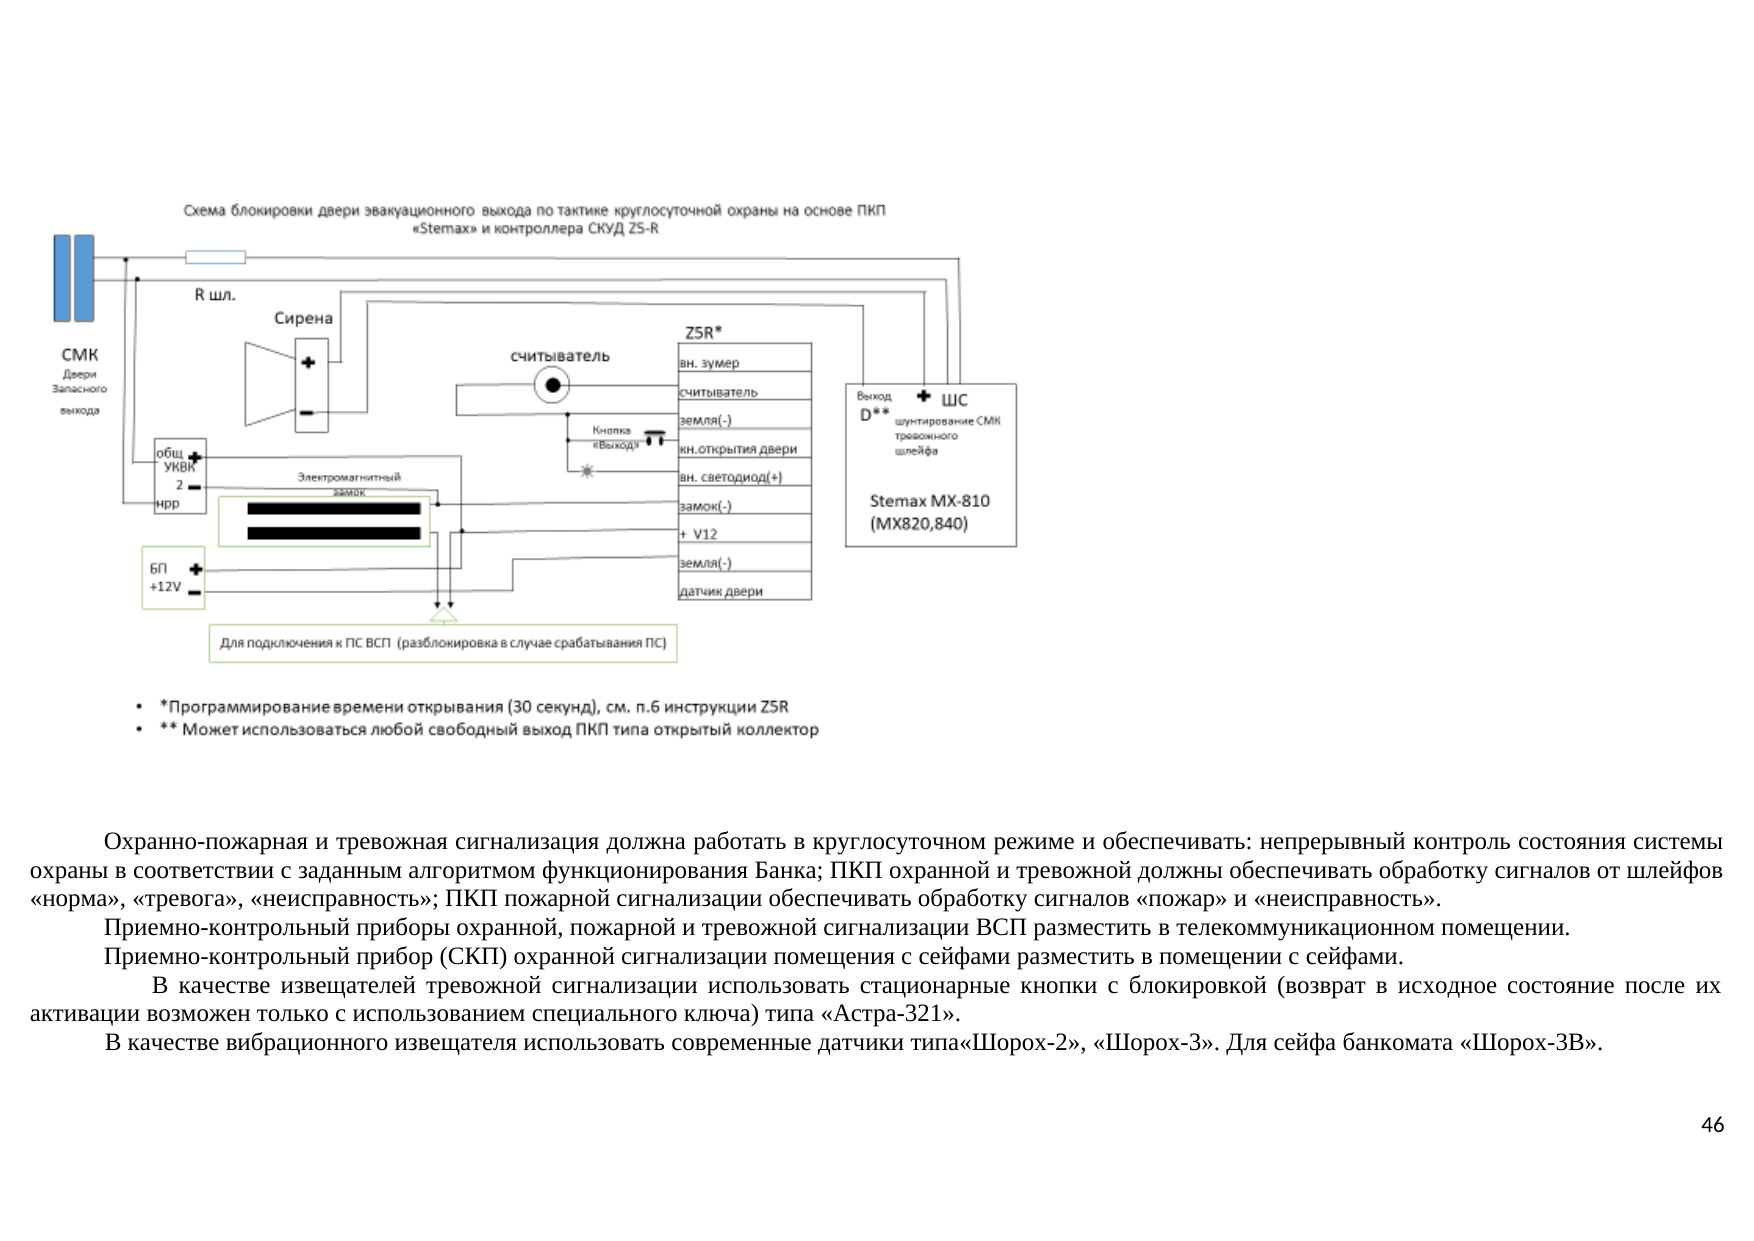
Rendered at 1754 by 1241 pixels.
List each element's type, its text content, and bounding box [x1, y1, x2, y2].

text Приемно-контрольный приборы охранной, пожарной и тревожной сигнализации ВСП разместить в телекоммуникационном помещении. [29, 912, 1724, 941]
picture [29, 177, 1030, 740]
text В качестве извещателей тревожной сигнализации использовать стационарные кнопки с блокировкой (возврат в исходное состояние после их активации возможен только с использованием специального ключа) типа «Астра-321». [29, 970, 1724, 1027]
text Приемно-контрольный прибор (СКП) охранной сигнализации помещения с сейфами разместить в помещении с сейфами. [29, 941, 1724, 970]
text В качестве вибрационного извещателя использовать современные датчики типа«Шорох-2», «Шорох-3». Для сейфа банкомата «Шорох-3В». [29, 1027, 1724, 1056]
text Охранно-пожарная и тревожная сигнализация должна работать в круглосуточном режиме и обеспечивать: непрерывный контроль состояния системы охраны в соответствии с заданным алгоритмом функционирования Банка; ПКП охранной и тревожной должны обеспечивать обработку сигналов от шлейфов «норма», «тревога», «неисправность»; ПКП пожарной сигнализации обеспечивать обработку сигналов «пожар» и «неисправность». [29, 826, 1724, 912]
